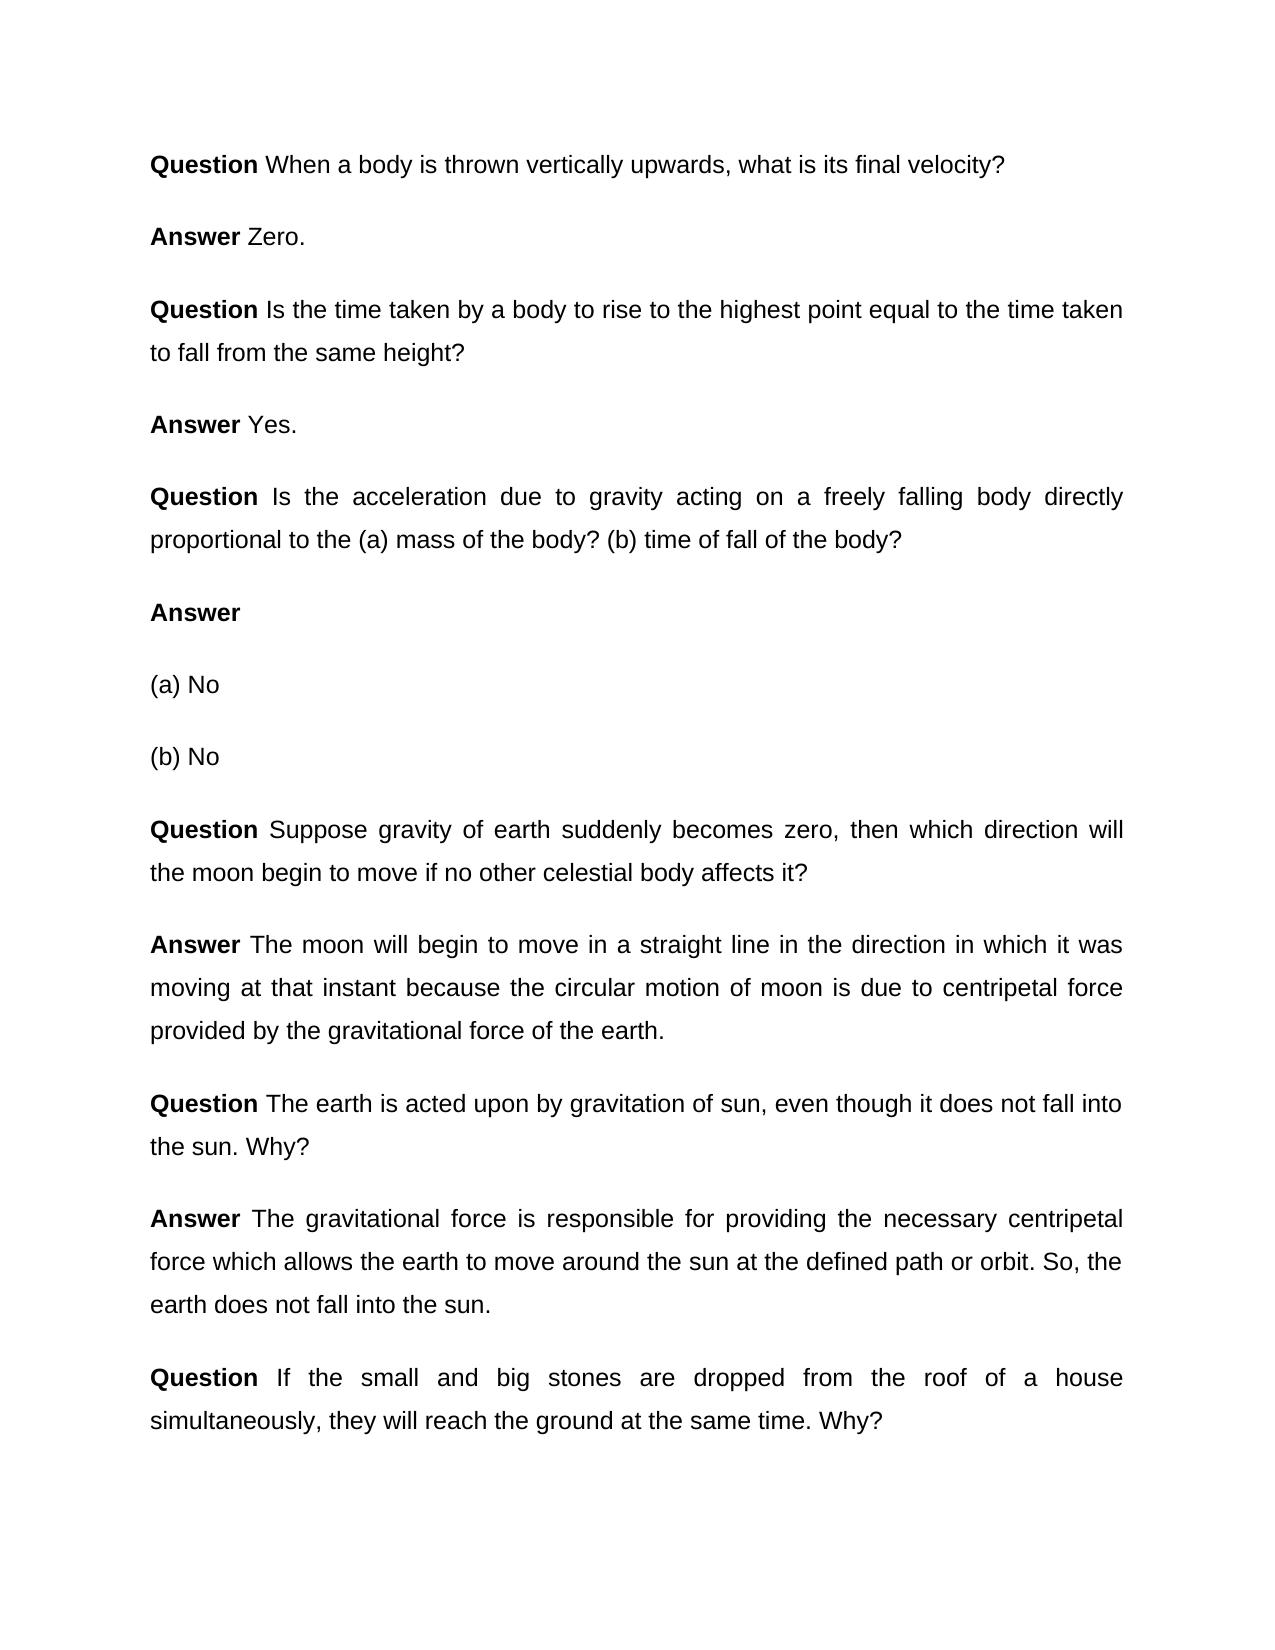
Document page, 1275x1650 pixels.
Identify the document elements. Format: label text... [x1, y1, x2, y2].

text Answer The gravitational force is responsible for providing the necessary centripetal force which allows the earth to move around the sun at the defined path or orbit. So, the earth does not fall into the sun. [150, 1204, 1125, 1319]
text Question Is the acceleration due to gravity acting on a freely falling body directly proportional to the (a) mass of the body? (b) time of fall of the body? [150, 482, 1125, 554]
text Question Suppose gravity of earth suddenly becomes zero, then which direction will the moon begin to move if no other celestial body affects it? [150, 814, 1125, 886]
text Question Is the time taken by a body to rise to the highest point equal to the time taken to fall from the same height? [150, 294, 1125, 366]
text Answer Yes. [150, 410, 1125, 439]
text Answer [150, 598, 1125, 626]
text (b) No [150, 742, 1125, 771]
text Answer Zero. [150, 222, 1125, 251]
text Question When a body is thrown vertically upwards, what is its final velocity? [150, 150, 1125, 179]
text Question If the small and big stones are dropped from the roof of a house simultaneously, they will reach the ground at the same time. Why? [150, 1362, 1125, 1434]
text (a) No [150, 670, 1125, 699]
text Answer The moon will begin to move in a straight line in the direction in which it was moving at that instant because the circular motion of moon is due to centripetal force provided by the gravitational force of the earth. [150, 930, 1125, 1045]
text Question The earth is acted upon by gravitation of sun, even though it does not fall into the sun. Why? [150, 1088, 1125, 1160]
